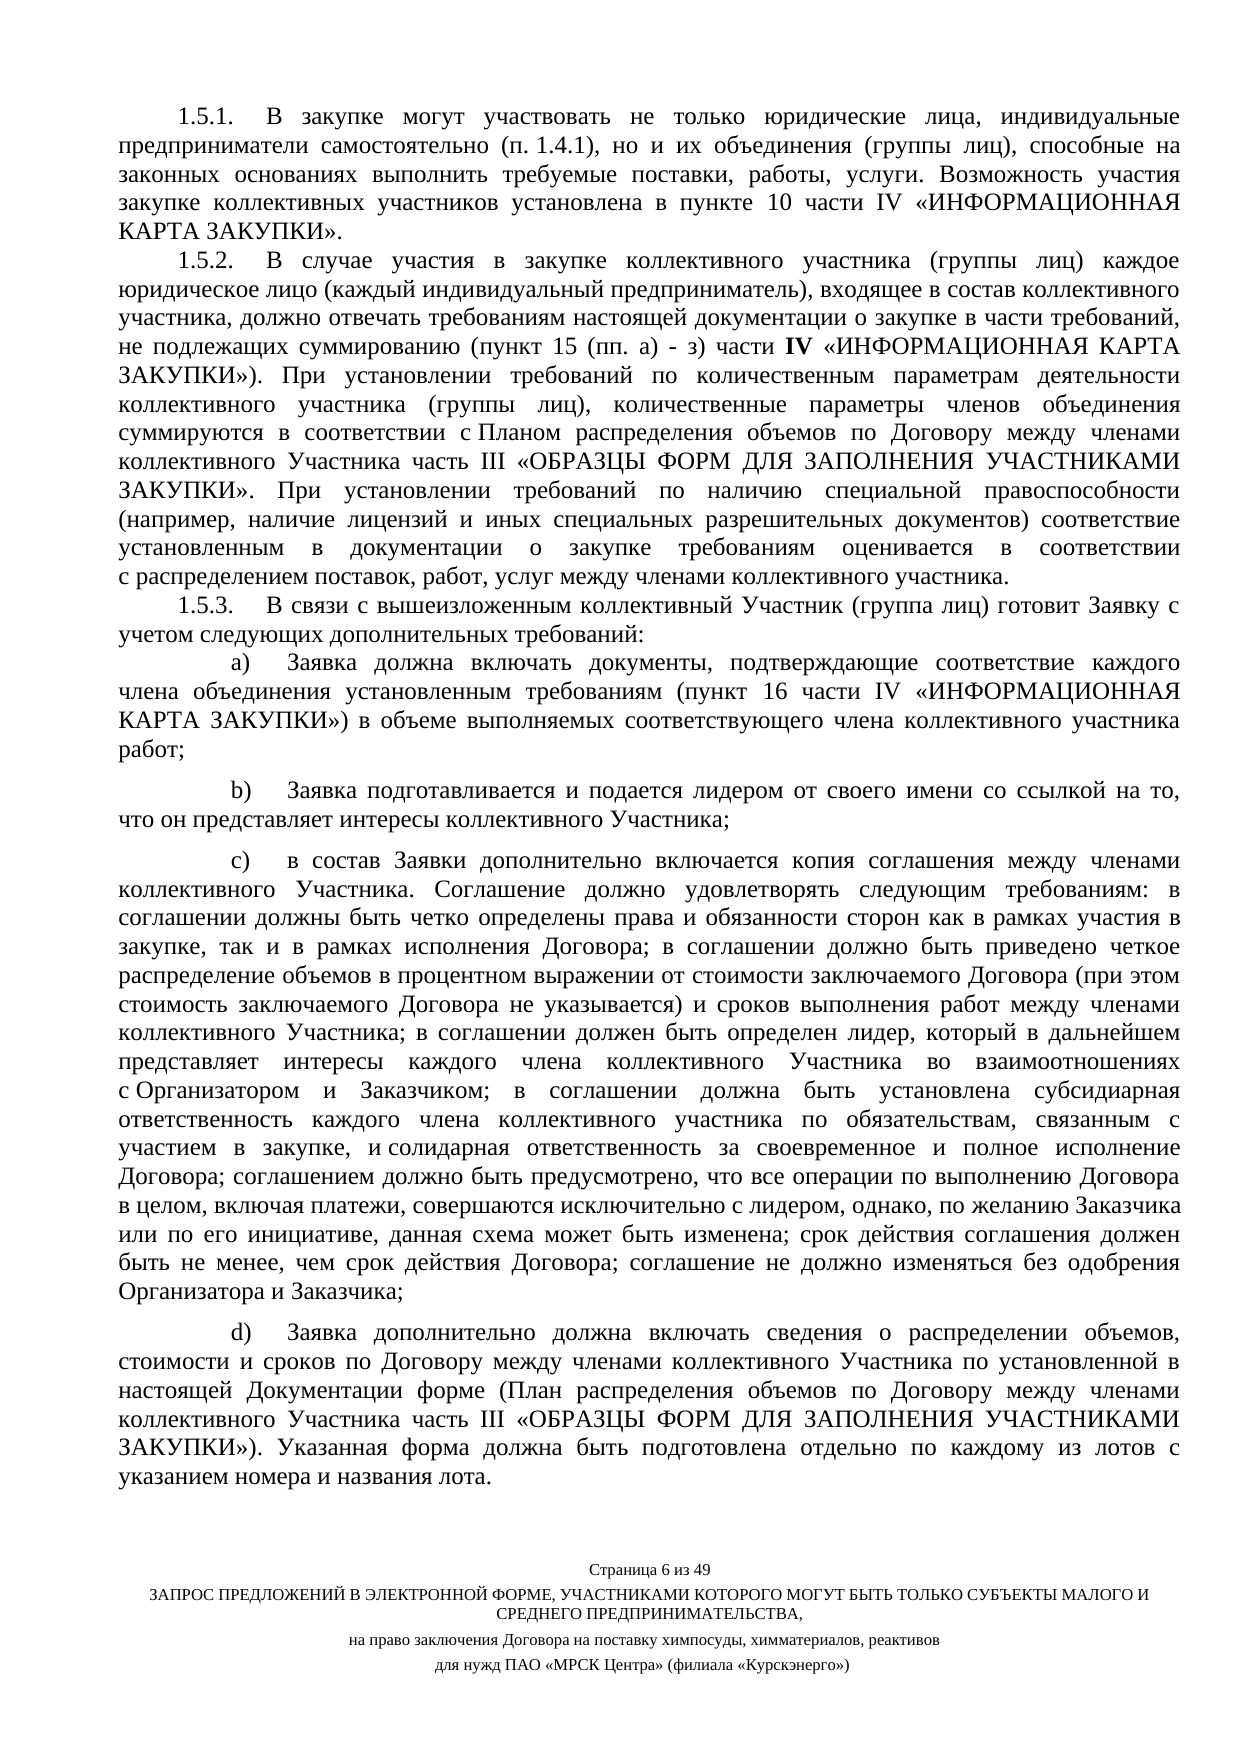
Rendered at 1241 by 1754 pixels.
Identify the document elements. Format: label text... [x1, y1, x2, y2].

subtitle В закупке могут участвовать не только юридические лица, индивидуальные предприниматели самостоятельно (п. 1.4.1), но и их объединения (группы лиц), способные на законных основаниях выполнить требуемые поставки, работы, услуги. Возможность участия закупке коллективных участников установлена в пункте 10 части IV «ИНФОРМАЦИОННАЯ КАРТА ЗАКУПКИ». [118, 101, 1181, 245]
list Заявка дополнительно должна включать сведения о распределении объемов, стоимости и сроков по Договору между членами коллективного Участника по установленной в настоящей Документации форме (План распределения объемов по Договору между членами коллективного Участника часть III «ОБРАЗЦЫ ФОРМ ДЛЯ ЗАПОЛНЕНИЯ УЧАСТНИКАМИ ЗАКУПКИ»). Указанная форма должна быть подготовлена отдельно по каждому из лотов с указанием номера и названия лота. [118, 1317, 1181, 1490]
list в состав Заявки дополнительно включается копия соглашения между членами коллективного Участника. Соглашение должно удовлетворять следующим требованиям: в соглашении должны быть четко определены права и обязанности сторон как в рамках участия в закупке, так и в рамках исполнения Договора; в соглашении должно быть приведено четкое распределение объемов в процентном выражении от стоимости заключаемого Договора (при этом стоимость заключаемого Договора не указывается) и сроков выполнения работ между членами коллективного Участника; в соглашении должен быть определен лидер, который в дальнейшем представляет интересы каждого члена коллективного Участника во взаимоотношениях с Организатором и Заказчиком; в соглашении должна быть установлена субсидиарная ответственность каждого члена коллективного участника по обязательствам, связанным с участием в закупке, и солидарная ответственность за своевременное и полное исполнение Договора; соглашением должно быть предусмотрено, что все операции по выполнению Договора в целом, включая платежи, совершаются исключительно с лидером, однако, по желанию Заказчика или по его инициативе, данная схема может быть изменена; срок действия соглашения должен быть не менее, чем срок действия Договора; соглашение не должно изменяться без одобрения Организатора и Заказчика; [118, 845, 1181, 1305]
list Заявка должна включать документы, подтверждающие соответствие каждого члена объединения установленным требованиям (пункт 16 части IV «ИНФОРМАЦИОННАЯ КАРТА ЗАКУПКИ») в объеме выполняемых соответствующего члена коллективного участника работ; [118, 647, 1181, 762]
subtitle В случае участия в закупке коллективного участника (группы лиц) каждое юридическое лицо (каждый индивидуальный предприниматель), входящее в состав коллективного участника, должно отвечать требованиям настоящей документации о закупке в части требований, не подлежащих суммированию (пункт 15 (пп. а) - з) части IV «ИНФОРМАЦИОННАЯ КАРТА ЗАКУПКИ»). При установлении требований по количественным параметрам деятельности коллективного участника (группы лиц), количественные параметры членов объединения суммируются в соответствии с Планом распределения объемов по Договору между членами коллективного Участника часть III «ОБРАЗЦЫ ФОРМ ДЛЯ ЗАПОЛНЕНИЯ УЧАСТНИКАМИ ЗАКУПКИ». При установлении требований по наличию специальной правоспособности (например, наличие лицензий и иных специальных разрешительных документов) соответствие установленным в документации о закупке требованиям оценивается в соответствии с распределением поставок, работ, услуг между членами коллективного участника. [118, 245, 1181, 590]
list Заявка подготавливается и подается лидером от своего имени со ссылкой на то, что он представляет интересы коллективного Участника; [118, 775, 1181, 832]
subtitle В связи с вышеизложенным коллективный Участник (группа лиц) готовит Заявку с учетом следующих дополнительных требований: [118, 590, 1181, 647]
